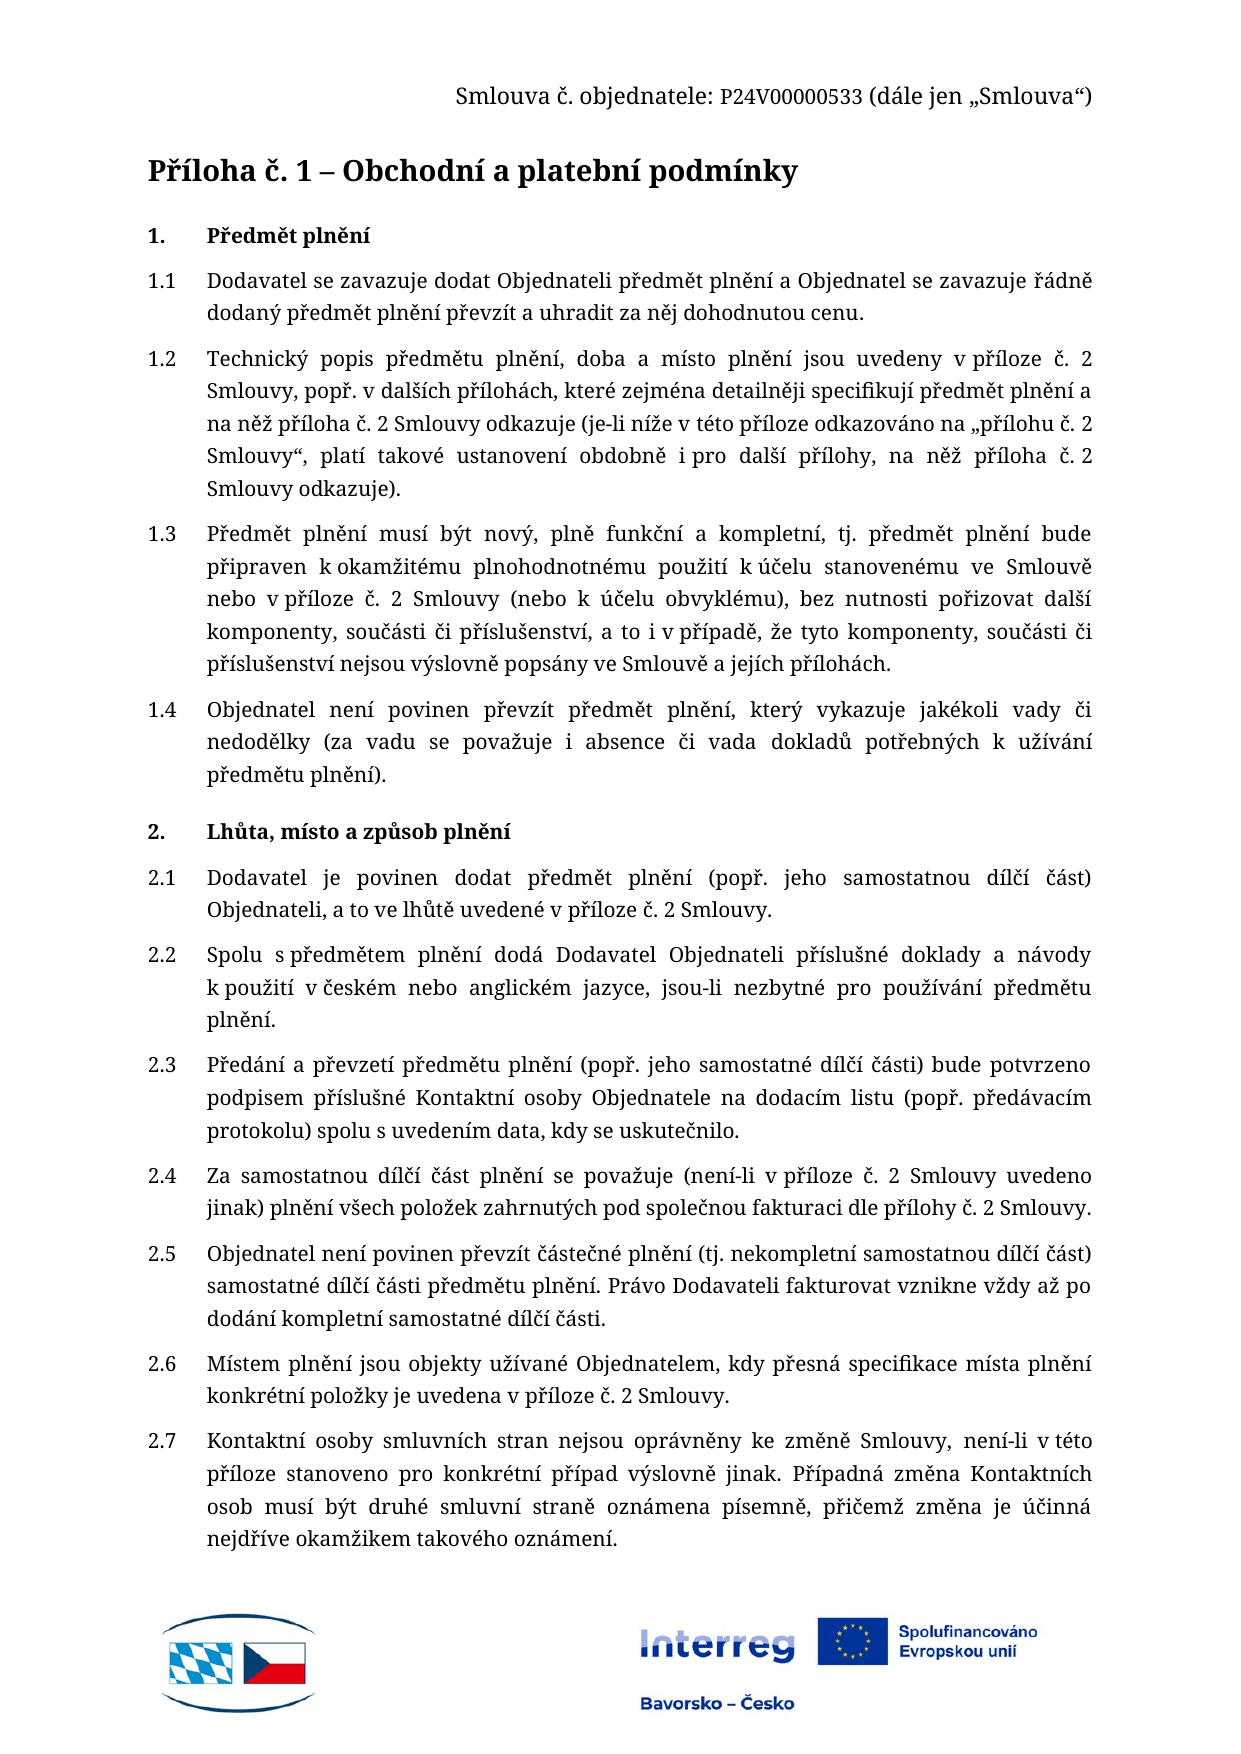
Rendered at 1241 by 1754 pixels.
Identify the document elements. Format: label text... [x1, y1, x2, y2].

picture [147, 1584, 1093, 1754]
list Lhůta, místo a způsob plnění [148, 817, 1093, 846]
list Předání a převzetí předmětu plnění (popř. jeho samostatné dílčí části) bude potvrzeno podpisem příslušné Kontaktní osoby Objednatele na dodacím listu (popř. předávacím protokolu) spolu s uvedením data, kdy se uskutečnilo. [148, 1051, 1093, 1144]
list Místem plnění jsou objekty užívané Objednatelem, kdy přesná specifikace místa plnění konkrétní položky je uvedena v příloze č. 2 Smlouvy. [148, 1349, 1093, 1410]
list Předmět plnění musí být nový, plně funkční a kompletní, tj. předmět plnění bude připraven k okamžitému plnohodnotnému použití k účelu stanovenému ve Smlouvě nebo v příloze č. 2 Smlouvy (nebo k účelu obvyklému), bez nutnosti pořizovat další komponenty, součásti či příslušenství, a to i v případě, že tyto komponenty, součásti či příslušenství nejsou výslovně popsány ve Smlouvě a jejích přílohách. [148, 519, 1093, 678]
text Příloha č. 1 – Obchodní a platební podmínky [148, 150, 1093, 190]
list Dodavatel je povinen dodat předmět plnění (popř. jeho samostatnou dílčí část) Objednateli, a to ve lhůtě uvedené v příloze č. 2 Smlouvy. [148, 863, 1093, 924]
list Technický popis předmětu plnění, doba a místo plnění jsou uvedeny v příloze č. 2 Smlouvy, popř. v dalších přílohách, které zejména detailněji specifikují předmět plnění a na něž příloha č. 2 Smlouvy odkazuje (je-li níže v této příloze odkazováno na „přílohu č. 2 Smlouvy“, platí takové ustanovení obdobně i pro další přílohy, na něž příloha č. 2 Smlouvy odkazuje). [148, 344, 1093, 502]
list Objednatel není povinen převzít předmět plnění, který vykazuje jakékoli vady či nedodělky (za vadu se považuje i absence či vada dokladů potřebných k užívání předmětu plnění). [148, 695, 1093, 788]
list Kontaktní osoby smluvních stran nejsou oprávněny ke změně Smlouvy, není-li v této příloze stanoveno pro konkrétní případ výslovně jinak. Případná změna Kontaktních osob musí být druhé smluvní straně oznámena písemně, přičemž změna je účinná nejdříve okamžikem takového oznámení. [148, 1427, 1093, 1553]
list Objednatel není povinen převzít částečné plnění (tj. nekompletní samostatnou dílčí část) samostatné dílčí části předmětu plnění. Právo Dodavateli fakturovat vznikne vždy až po dodání kompletní samostatné dílčí části. [148, 1239, 1093, 1332]
list Dodavatel se zavazuje dodat Objednateli předmět plnění a Objednatel se zavazuje řádně dodaný předmět plnění převzít a uhradit za něj dohodnutou cenu. [148, 266, 1093, 327]
list Předmět plnění [148, 221, 1093, 249]
list Za samostatnou dílčí část plnění se považuje (není-li v příloze č. 2 Smlouvy uvedeno jinak) plnění všech položek zahrnutých pod společnou fakturaci dle přílohy č. 2 Smlouvy. [148, 1161, 1093, 1222]
list Spolu s předmětem plnění dodá Dodavatel Objednateli příslušné doklady a návody k použití v českém nebo anglickém jazyce, jsou-li nezbytné pro používání předmětu plnění. [148, 940, 1093, 1034]
